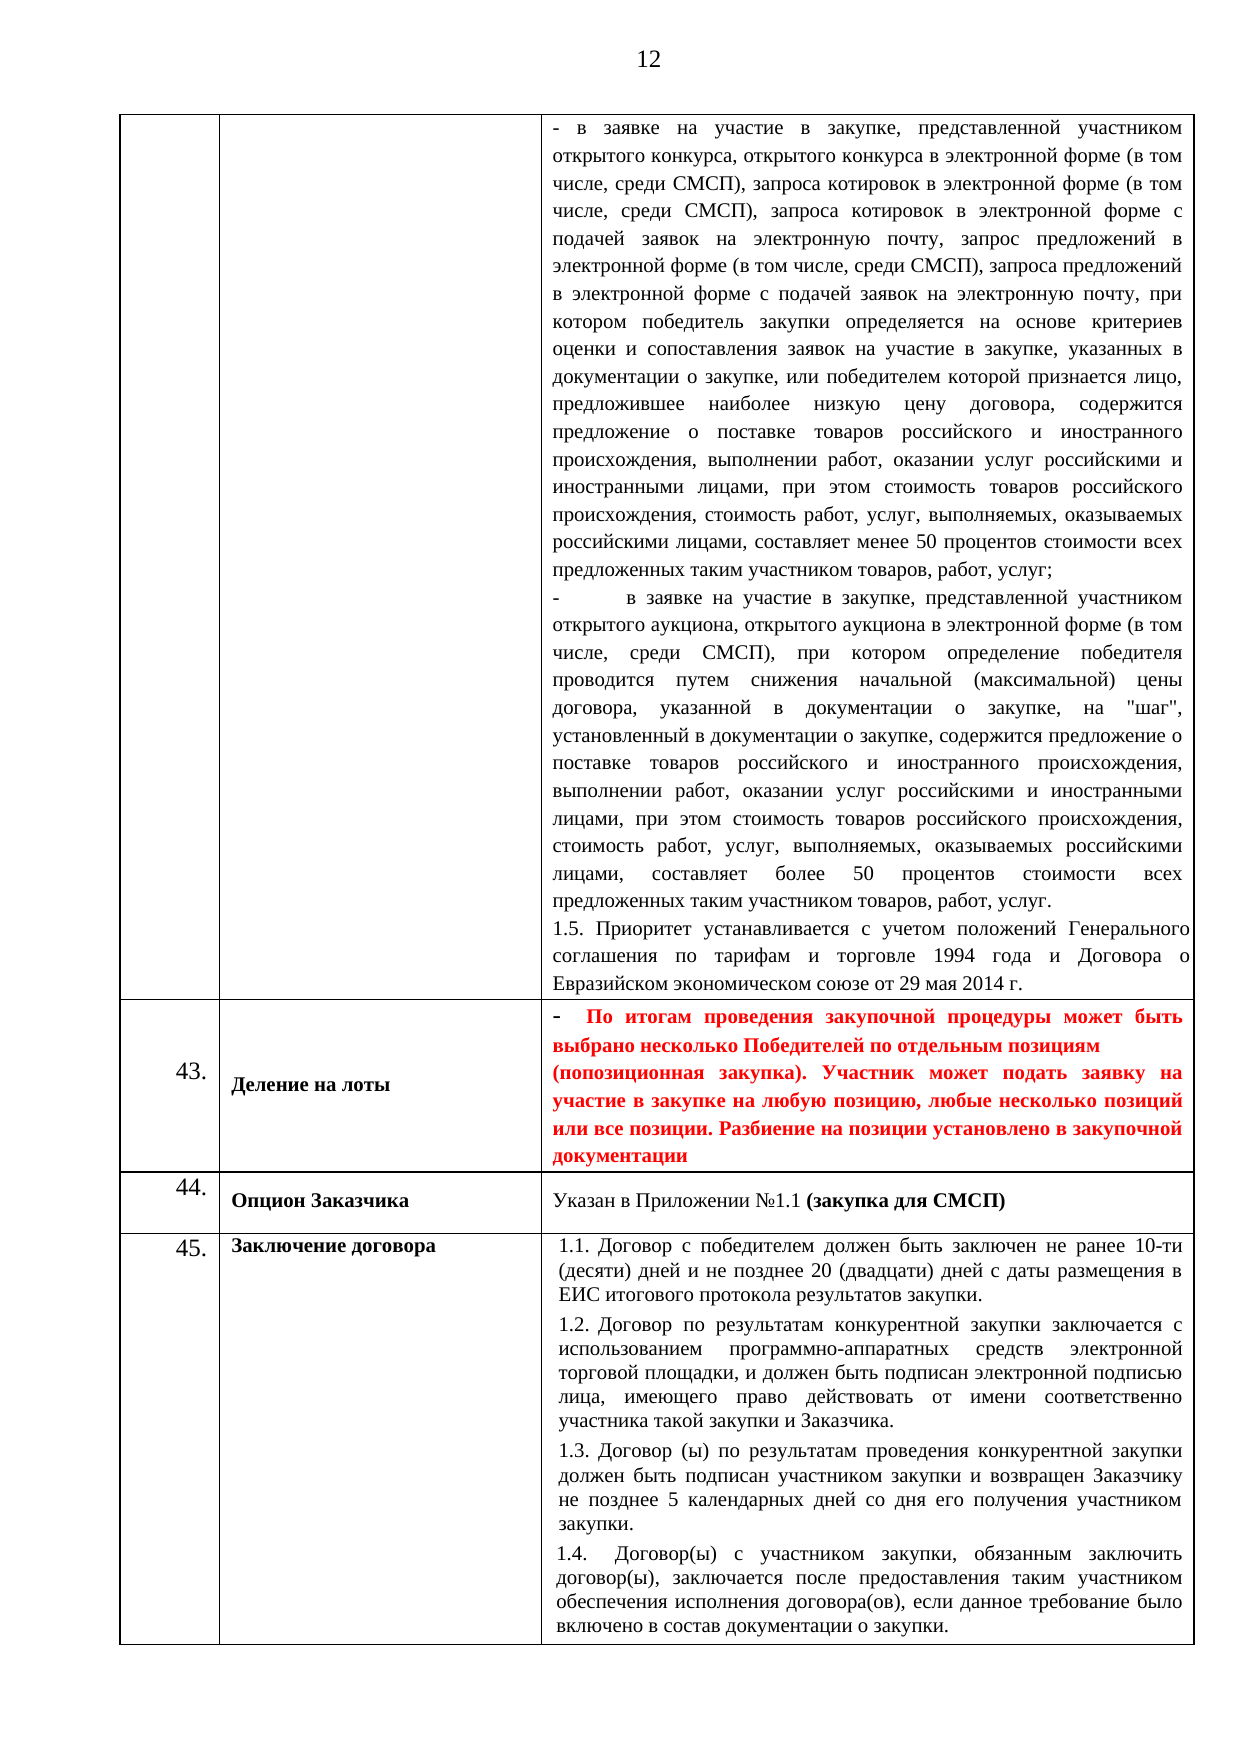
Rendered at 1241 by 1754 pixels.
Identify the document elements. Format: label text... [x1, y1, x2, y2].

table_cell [542, 115, 1193, 999]
table_cell Деление на лоты [220, 1000, 541, 1171]
table_cell [121, 1173, 219, 1232]
table_cell Заключение договора [220, 1234, 541, 1643]
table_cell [542, 1234, 1193, 1643]
table_cell [121, 1000, 219, 1171]
table_cell Опцион Заказчика [220, 1173, 541, 1232]
table_cell - По итогам проведения закупочной процедуры может быть выбрано несколько Победителей по отдельным позициям (попозиционная закупка). Участник может подать заявку на участие в закупке на любую позицию, любые несколько позиций или все позиции. Разбиение на позиции установлено в закупочной документации [542, 1000, 1193, 1171]
table_cell [121, 1234, 219, 1643]
table_cell [121, 115, 219, 999]
table_cell Указан в Приложении №1.1 (закупка для СМСП) [542, 1173, 1193, 1232]
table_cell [220, 115, 541, 999]
